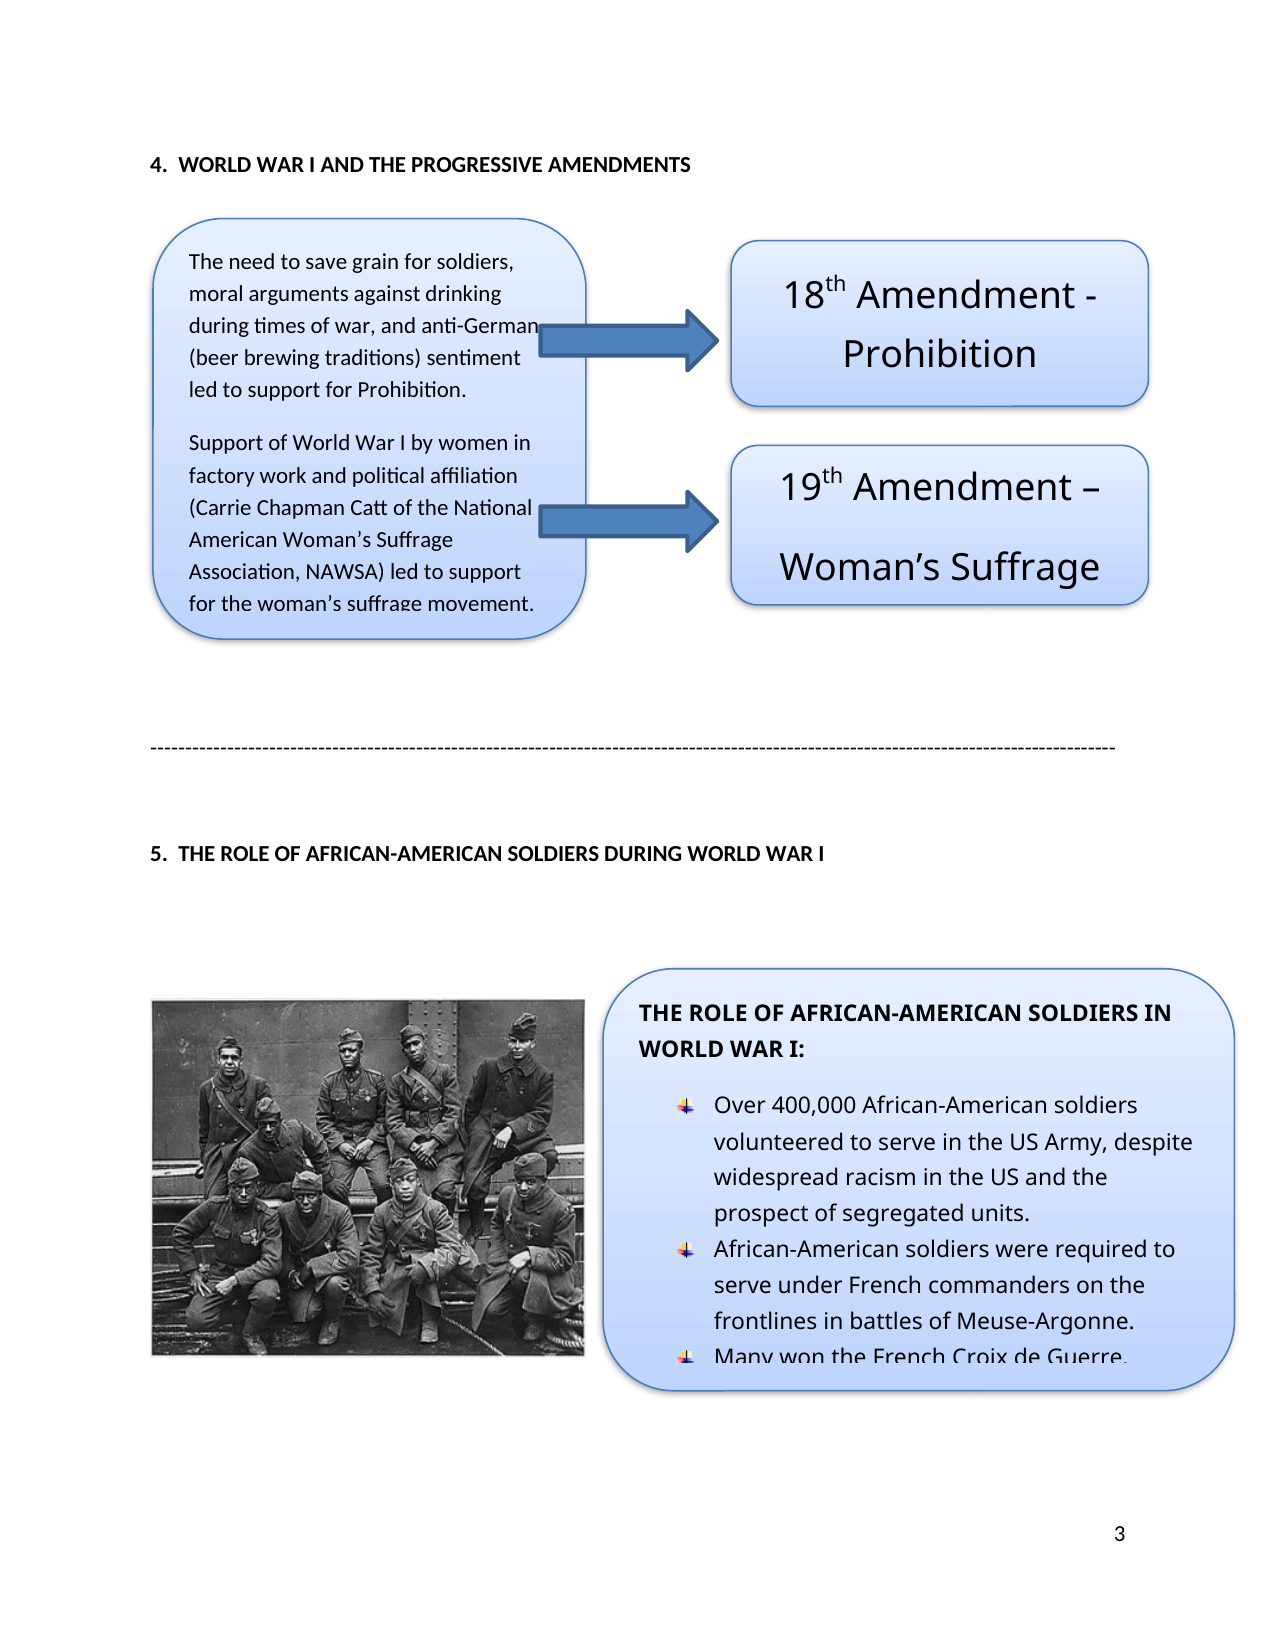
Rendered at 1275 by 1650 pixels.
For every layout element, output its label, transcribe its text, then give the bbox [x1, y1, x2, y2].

picture [677, 1097, 694, 1114]
text ------------------------------------------------------------------------------------------------------------------------------------------ [150, 733, 1125, 761]
text 4. WORLD WAR I AND THE PROGRESSIVE AMENDMENTS [150, 150, 1125, 178]
picture [677, 1241, 694, 1258]
picture [677, 1349, 694, 1363]
text 5. THE ROLE OF AFRICAN-AMERICAN SOLDIERS DURING WORLD WAR I [150, 839, 1125, 867]
picture [150, 998, 586, 1358]
